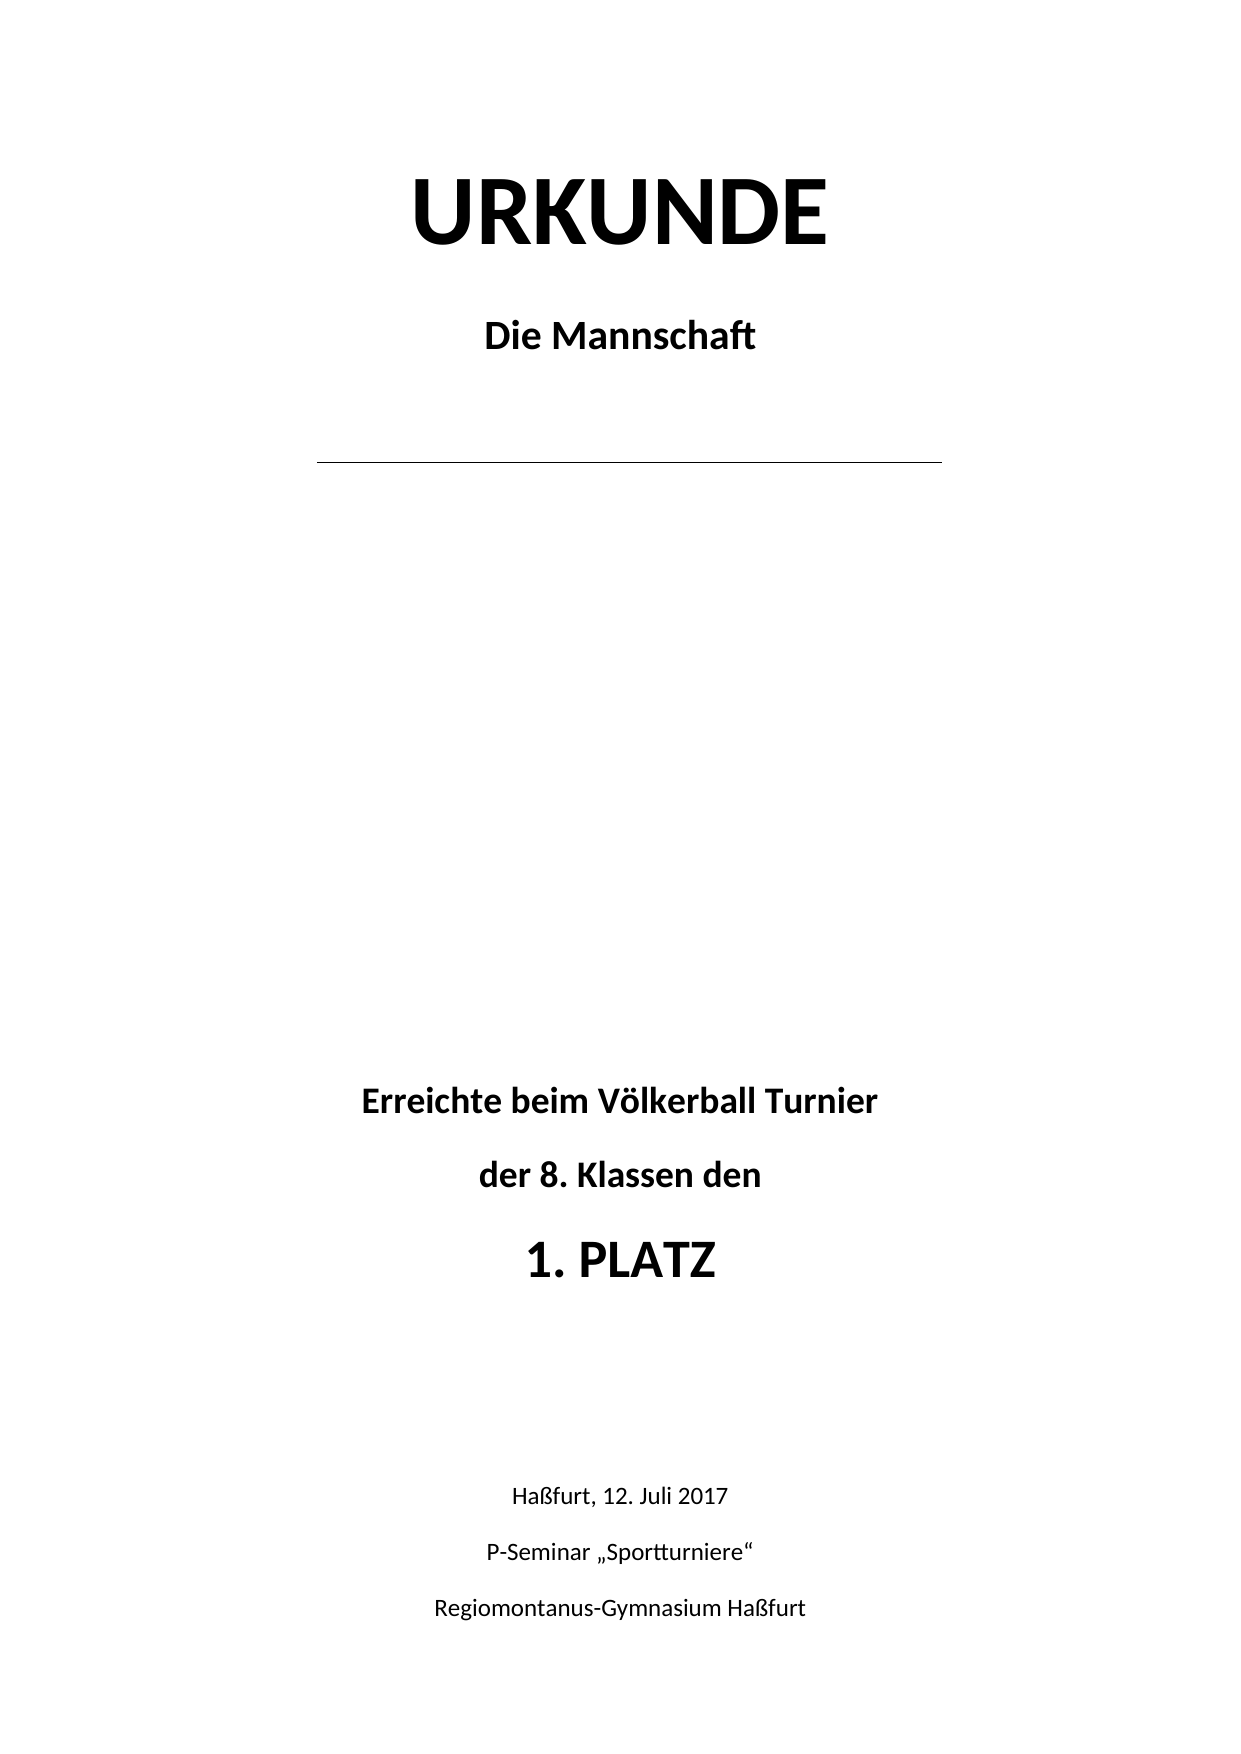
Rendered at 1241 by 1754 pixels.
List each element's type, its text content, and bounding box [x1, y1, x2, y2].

text URKUNDE [148, 148, 1093, 270]
text 1. PLATZ [148, 1224, 1093, 1291]
text der 8. Klassen den [148, 1151, 1093, 1197]
text P-Seminar „Sportturniere“ [148, 1536, 1093, 1567]
text Erreichte beim Völkerball Turnier [148, 1077, 1093, 1123]
text Regiomontanus-Gymnasium Haßfurt [148, 1592, 1093, 1622]
text Die Mannschaft [148, 309, 1093, 359]
text Haßfurt, 12. Juli 2017 [148, 1480, 1093, 1511]
